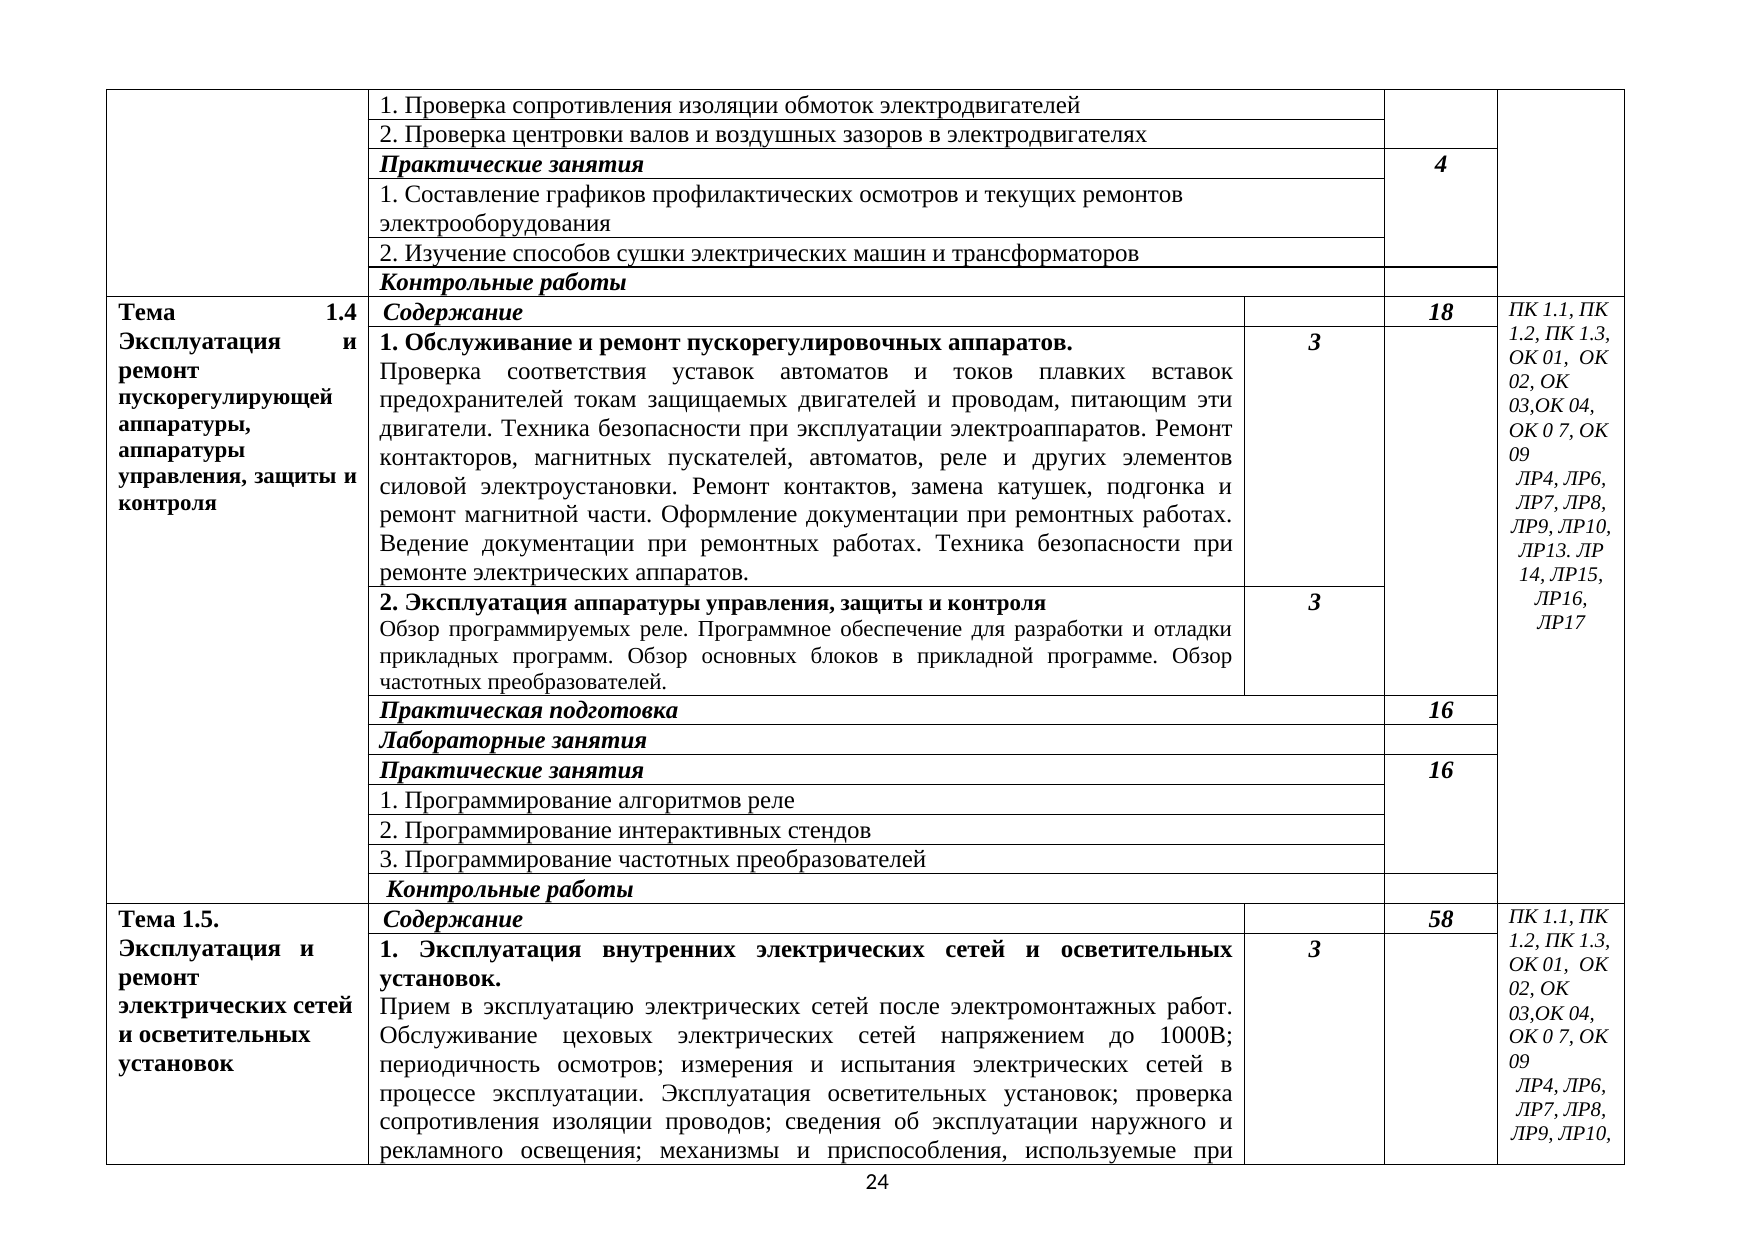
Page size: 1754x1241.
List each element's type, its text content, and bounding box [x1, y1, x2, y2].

table_cell ПК 1.1, ПК 1.2, ПК 1.3, ОК 01, ОК 02, ОК 03,ОК 04, ОК 0 7, ОК 09 ЛР4, ЛР6, ЛР7, ЛР8, ЛР9, ЛР10, ЛР13. ЛР 14, ЛР15, ЛР16, ЛР17 [1498, 297, 1624, 903]
table_cell [1385, 268, 1497, 296]
table_cell Контрольные работы [369, 268, 1384, 296]
table_cell Тема 1.4 Эксплуатация и ремонт пускорегулирующей аппаратуры, аппаратуры управления, защиты и контроля [107, 297, 368, 903]
table_cell 4 [1385, 149, 1497, 266]
table_cell [1385, 934, 1497, 1164]
table_cell [1385, 327, 1497, 694]
table_cell 16 [1385, 755, 1497, 873]
table_cell Содержание [369, 904, 1244, 933]
table_cell Практические занятия [369, 755, 1384, 784]
table_cell 3. Программирование частотных преобразователей [369, 845, 1384, 873]
table_cell 2. Проверка центровки валов и воздушных зазоров в электродвигателях [369, 120, 1384, 148]
table_cell 18 [1385, 297, 1497, 326]
table_cell 2. Программирование интерактивных стендов [369, 815, 1384, 843]
table_cell Практическая подготовка [369, 696, 1384, 724]
table_cell 1. Составление графиков профилактических осмотров и текущих ремонтов электрооборудования [369, 179, 1384, 237]
table_cell [1245, 297, 1384, 326]
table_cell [369, 934, 1244, 1164]
table_cell ПК 1.1, ПК 1.2, ПК 1.3, ОК 01, ОК 02, ОК 03,ОК 04, ОК 0 7, ОК 09 ЛР4, ЛР6, ЛР7, ЛР8, ЛР9, ЛР10, ЛР13. ЛР 14, ЛР15, ЛР16, ЛР17 [1498, 904, 1624, 1164]
table_cell 2. Эксплуатация аппаратуры управления, защиты и контроля Обзор программируемых реле. Программное обеспечение для разработки и отладки прикладных программ. Обзор основных блоков в прикладной программе. Обзор частотных преобразователей. [369, 587, 1244, 694]
table_cell Практические занятия [369, 149, 1384, 178]
table_cell Тема 1.5. Эксплуатация и ремонт электрических сетей и осветительных установок [107, 904, 368, 1164]
table_cell 2. Изучение способов сушки электрических машин и трансформаторов [369, 238, 1384, 266]
table_cell 1. Обслуживание и ремонт пускорегулировочных аппаратов. Проверка соответствия уставок автоматов и токов плавких вставок предохранителей токам защищаемых двигателей и проводам, питающим эти двигатели. Техника безопасности при эксплуатации электроаппаратов. Ремонт контакторов, магнитных пускателей, автоматов, реле и других элементов силовой электроустановки. Ремонт контактов, замена катушек, подгонка и ремонт магнитной части. Оформление документации при ремонтных работах. Ведение документации при ремонтных работах. Техника безопасности при ремонте электрических аппаратов. [369, 327, 1244, 586]
table_cell 3 [1245, 934, 1384, 1164]
table_cell Контрольные работы [369, 874, 1384, 903]
table_cell [1385, 874, 1497, 903]
table_cell 4 [1385, 90, 1497, 148]
table_cell [1245, 904, 1384, 933]
table_cell 1. Программирование алгоритмов реле [369, 785, 1384, 814]
table_cell 1. Проверка сопротивления изоляции обмоток электродвигателей [369, 90, 1384, 118]
table_cell 16 [1385, 696, 1497, 724]
table_cell [1385, 725, 1497, 754]
table_cell 58 [1385, 904, 1497, 933]
table_cell Лабораторные занятия [369, 725, 1384, 754]
table_cell 3 [1245, 327, 1384, 586]
table_cell Содержание [369, 297, 1244, 326]
table_cell 3 [1245, 587, 1384, 694]
